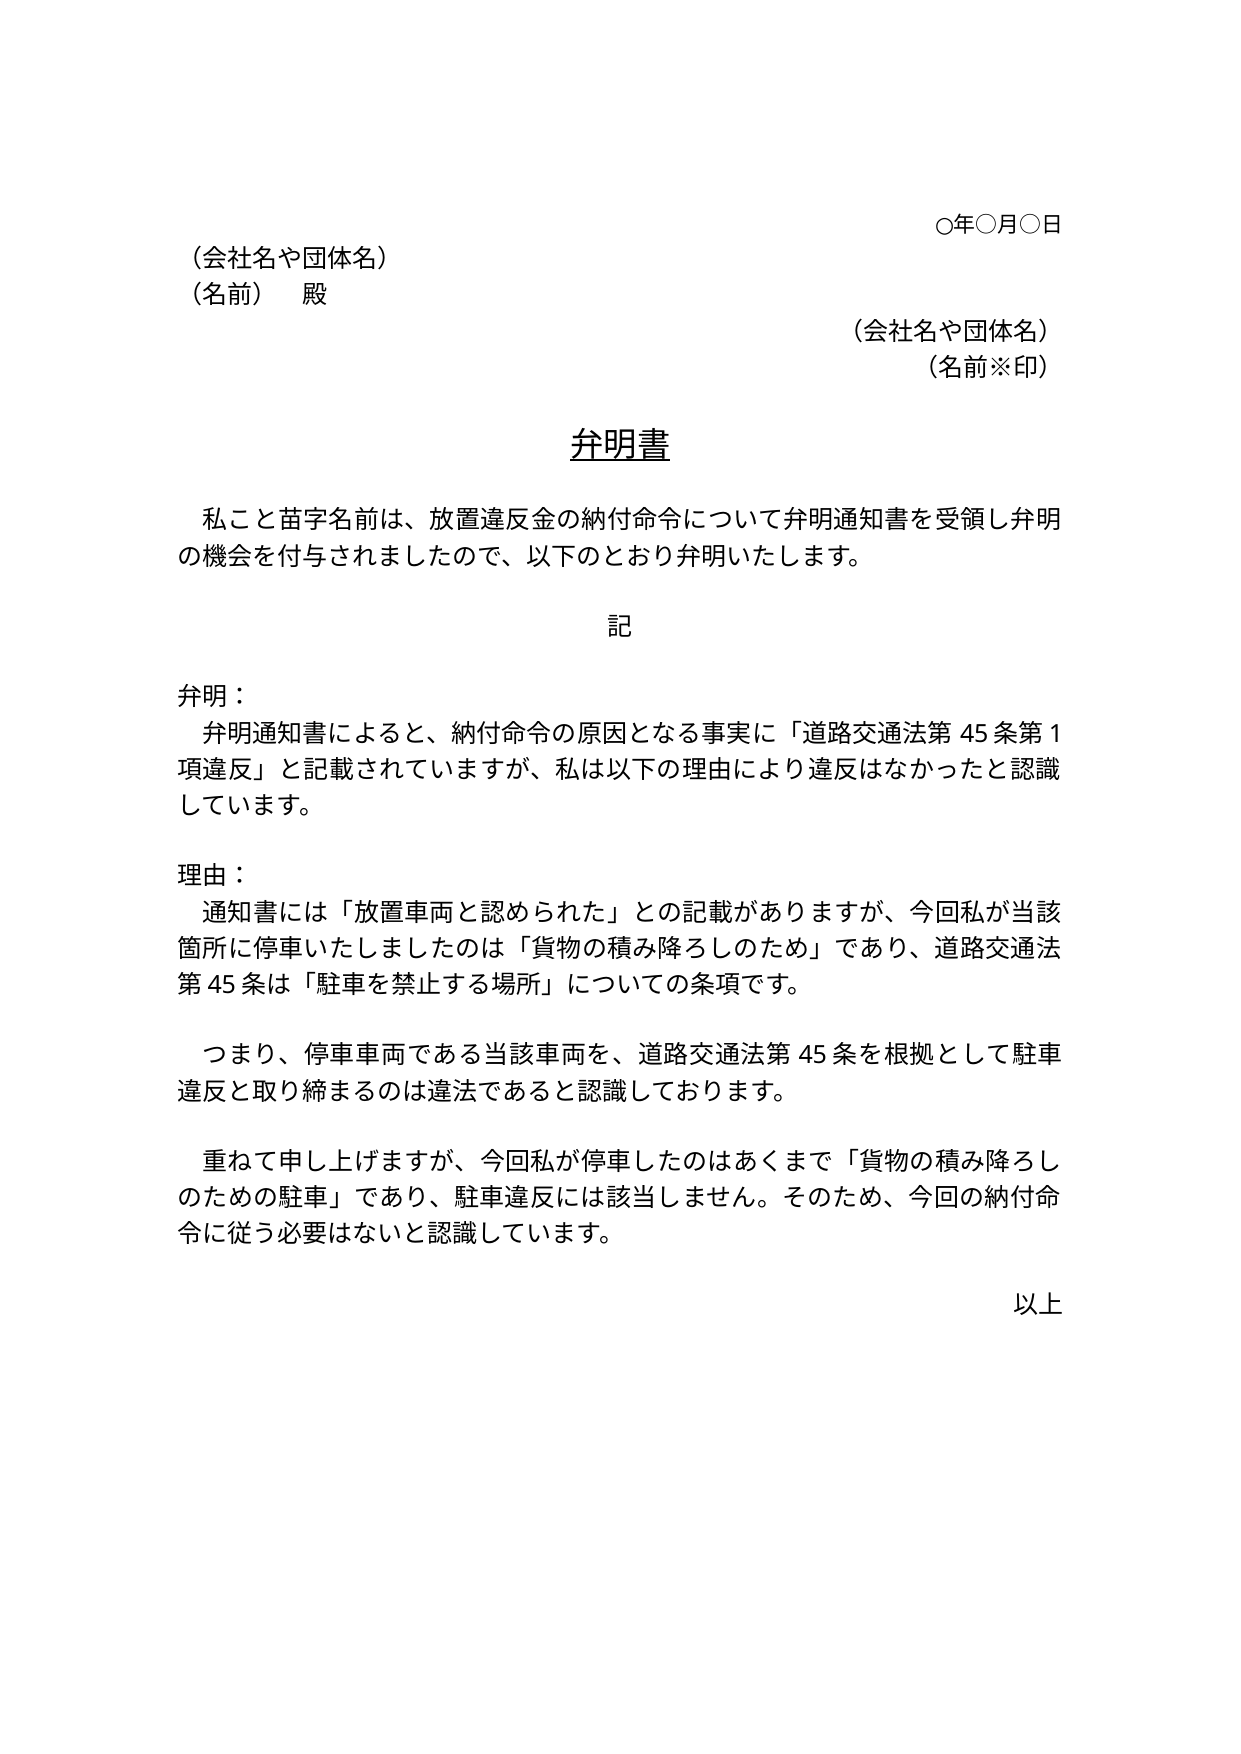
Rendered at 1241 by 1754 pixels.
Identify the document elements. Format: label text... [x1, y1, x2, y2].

text （名前※印） [177, 347, 1063, 383]
text 弁明通知書によると、納付命令の原因となる事実に「道路交通法第45条第1項違反」と記載されていますが、私は以下の理由により違反はなかったと認識しています。 [177, 713, 1063, 822]
text 重ねて申し上げますが、今回私が停車したのはあくまで「貨物の積み降ろしのための駐車」であり、駐車違反には該当しません。そのため、今回の納付命令に従う必要はないと認識しています。 [177, 1141, 1063, 1250]
text 通知書には「放置車両と認められた」との記載がありますが、今回私が当該箇所に停車いたしましたのは「貨物の積み降ろしのため」であり、道路交通法第45条は「駐車を禁止する場所」についての条項です。 [177, 892, 1063, 1001]
subtitle 記 [177, 606, 1063, 643]
text 弁明書 [177, 418, 1063, 466]
text 私こと苗字名前は、放置違反金の納付命令について弁明通知書を受領し弁明の機会を付与されましたので、以下のとおり弁明いたします。 [177, 500, 1063, 572]
text つまり、停車車両である当該車両を、道路交通法第45条を根拠として駐車違反と取り締まるのは違法であると認識しております。 [177, 1035, 1063, 1107]
text ○年○月○日 [177, 207, 1063, 238]
text 以上 [177, 1284, 1063, 1321]
text （名前） 殿 [177, 275, 1063, 311]
text （会社名や団体名） [177, 238, 1063, 275]
text （会社名や団体名） [177, 311, 1063, 347]
text 理由： [177, 856, 1063, 892]
text 弁明： [177, 677, 1063, 713]
